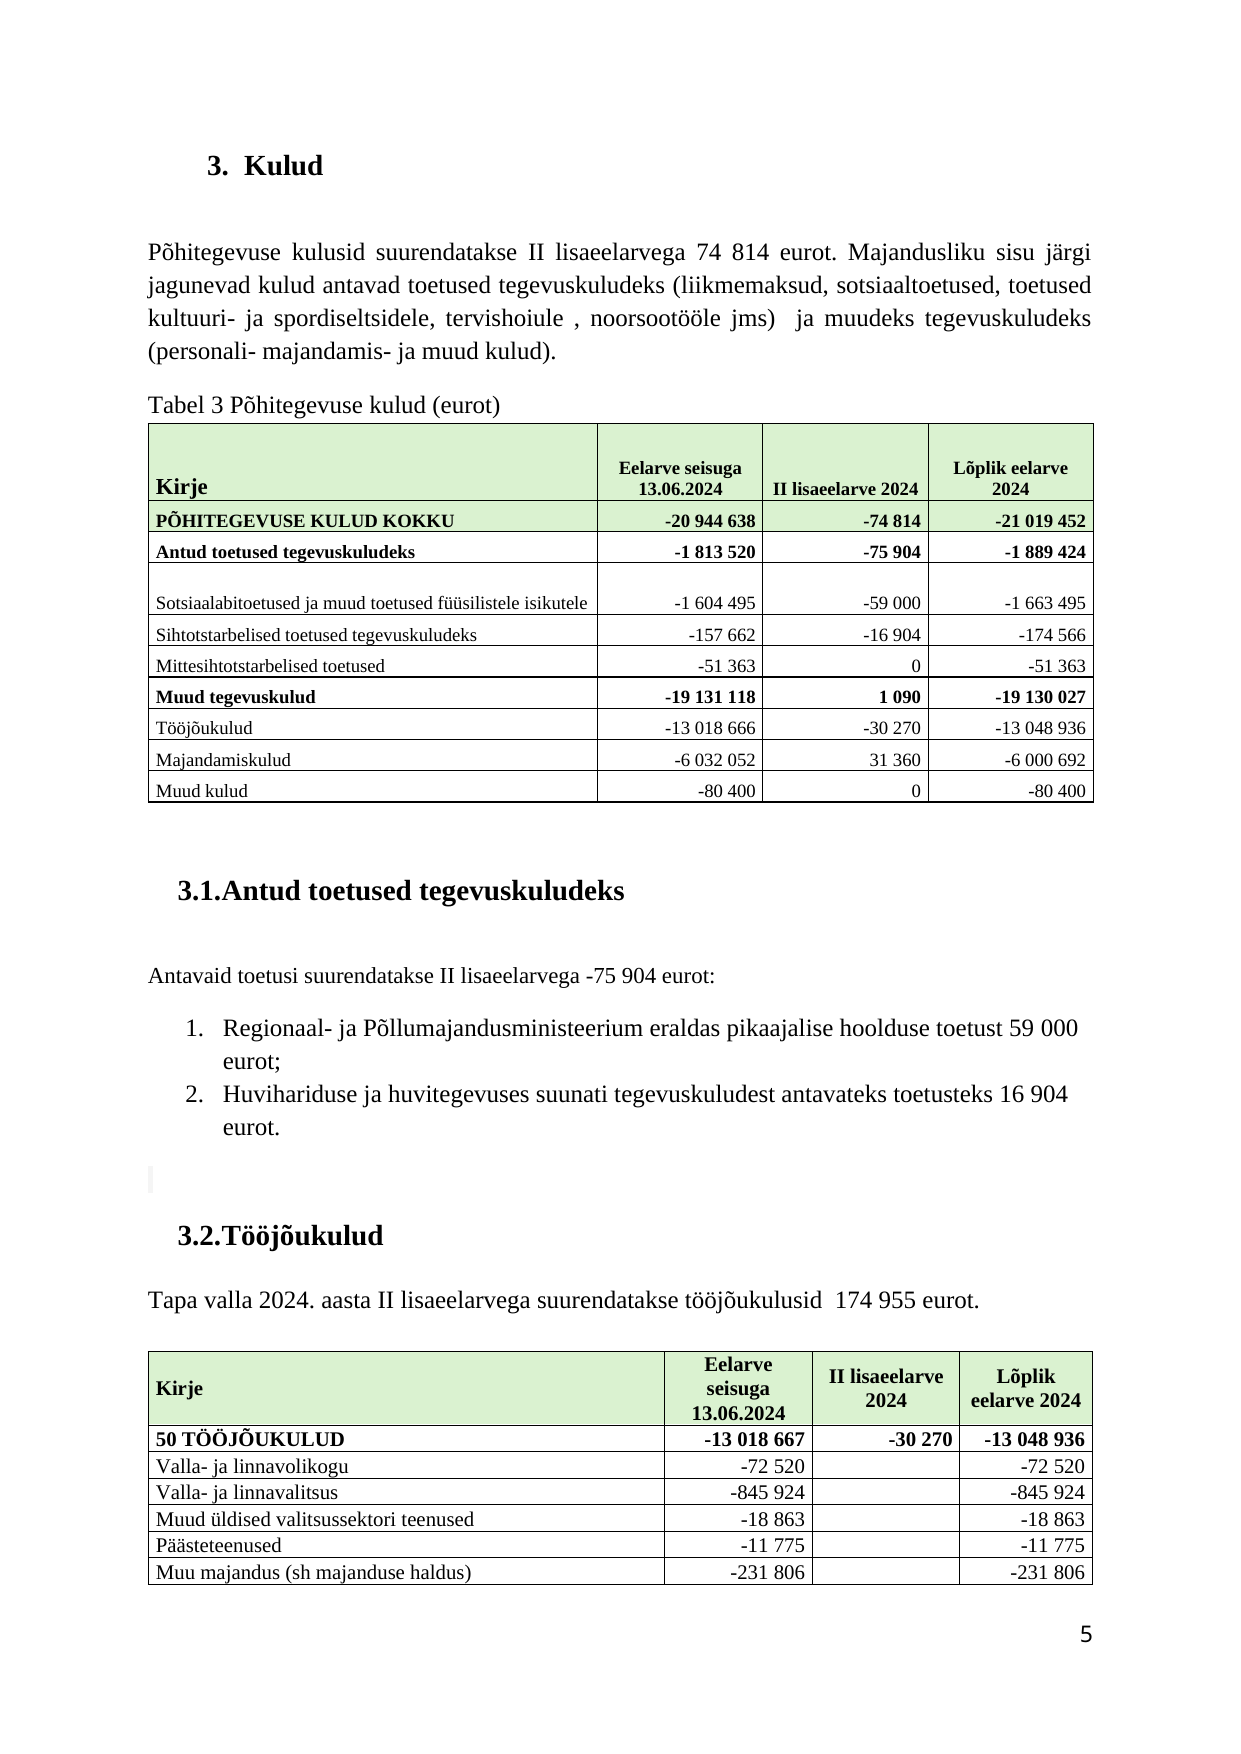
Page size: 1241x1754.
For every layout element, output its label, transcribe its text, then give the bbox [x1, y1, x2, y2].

table_cell -74 814 [763, 501, 928, 531]
table_cell -30 270 [763, 709, 928, 739]
list Regionaal- ja Põllumajandusministeerium eraldas pikaajalise hoolduse toetust 59 000 eurot; [185, 1013, 1092, 1075]
table_cell [813, 1505, 959, 1531]
table_cell -72 520 [665, 1452, 812, 1478]
table_cell -157 662 [598, 615, 762, 645]
table_cell Päästeteenused [149, 1532, 664, 1557]
table_cell -30 270 [813, 1426, 959, 1451]
table_cell -75 904 [763, 532, 928, 562]
table_cell 1 090 [763, 678, 928, 708]
table_header II lisaeelarve 2024 [763, 424, 928, 500]
table_cell -20 944 638 [598, 501, 762, 531]
subtitle Antud toetused tegevuskuludeks [177, 873, 1092, 906]
table_cell Majandamiskulud [149, 740, 597, 770]
table_cell -18 863 [960, 1505, 1092, 1531]
table_cell -72 520 [960, 1452, 1092, 1478]
table_cell -231 806 [665, 1558, 812, 1584]
table_cell -1 889 424 [929, 532, 1093, 562]
table_cell -11 775 [665, 1532, 812, 1557]
table_cell Muud kulud [149, 771, 597, 801]
table_cell 0 [763, 646, 928, 676]
table_cell Sihtotstarbelised toetused tegevuskuludeks [149, 615, 597, 645]
text Tabel 3 Põhitegevuse kulud (eurot) [148, 390, 1092, 419]
table_cell -11 775 [960, 1532, 1092, 1557]
table_cell -6 032 052 [598, 740, 762, 770]
table_cell Muu majandus (sh majanduse haldus) [149, 1558, 664, 1584]
table_cell Muud tegevuskulud [149, 678, 597, 708]
table_cell 0 [763, 771, 928, 801]
table_cell Mittesihtotstarbelised toetused [149, 646, 597, 676]
table_cell -59 000 [763, 563, 928, 614]
table_header Eelarve seisuga 13.06.2024 [598, 424, 762, 500]
table_cell -19 131 118 [598, 678, 762, 708]
table_cell -845 924 [960, 1479, 1092, 1504]
table_cell -13 048 936 [960, 1426, 1092, 1451]
table_cell PÕHITEGEVUSE KULUD KOKKU [149, 501, 597, 531]
table_cell -13 018 667 [665, 1426, 812, 1451]
table_cell -19 130 027 [929, 678, 1093, 708]
table_cell -16 904 [763, 615, 928, 645]
table_cell [813, 1452, 959, 1478]
table_cell -231 806 [960, 1558, 1092, 1584]
table_header Eelarve seisuga 13.06.2024 [665, 1352, 812, 1424]
table_cell -13 048 936 [929, 709, 1093, 739]
table_cell 31 360 [763, 740, 928, 770]
table_cell Antud toetused tegevuskuludeks [149, 532, 597, 562]
subtitle Kulud [207, 148, 1092, 181]
table_cell Valla- ja linnavolikogu [149, 1452, 664, 1478]
table_cell -1 663 495 [929, 563, 1093, 614]
table_cell -1 813 520 [598, 532, 762, 562]
table_cell [813, 1479, 959, 1504]
table_header Lõplik eelarve 2024 [960, 1352, 1092, 1424]
table_cell -80 400 [929, 771, 1093, 801]
table_cell -51 363 [598, 646, 762, 676]
table_header Kirje [149, 424, 597, 500]
table_cell Sotsiaalabitoetused ja muud toetused füüsilistele isikutele [149, 563, 597, 614]
text Antavaid toetusi suurendatakse II lisaeelarvega -75 904 eurot: [148, 962, 1092, 988]
table_cell -51 363 [929, 646, 1093, 676]
table_header Kirje [149, 1352, 664, 1424]
table_cell -18 863 [665, 1505, 812, 1531]
table_cell -21 019 452 [929, 501, 1093, 531]
table_cell Tööjõukulud [149, 709, 597, 739]
text Põhitegevuse kulusid suurendatakse II lisaeelarvega 74 814 eurot. Majandusliku sisu järgi jagunevad kulud antavad toetused tegevuskuludeks (liikmemaksud, sotsiaaltoetused, toetused kultuuri- ja spordiseltsidele, tervishoiule , noorsootööle jms) ja muudeks tegevuskuludeks (personali- majandamis- ja muud kulud). [148, 237, 1092, 365]
table_header II lisaeelarve 2024 [813, 1352, 959, 1424]
table_cell -80 400 [598, 771, 762, 801]
list Huvihariduse ja huvitegevuses suunati tegevuskuludest antavateks toetusteks 16 904 eurot. [185, 1079, 1092, 1141]
table_header Lõplik eelarve 2024 [929, 424, 1093, 500]
table_cell [813, 1532, 959, 1557]
table_cell Muud üldised valitsussektori teenused [149, 1505, 664, 1531]
table_cell -6 000 692 [929, 740, 1093, 770]
table_cell 50 TÖÖJÕUKULUD [149, 1426, 664, 1451]
table_cell -174 566 [929, 615, 1093, 645]
subtitle Tööjõukulud [177, 1218, 1092, 1251]
table_cell -845 924 [665, 1479, 812, 1504]
table_cell Valla- ja linnavalitsus [149, 1479, 664, 1504]
table_cell [813, 1558, 959, 1584]
text Tapa valla 2024. aasta II lisaeelarvega suurendatakse tööjõukulusid 174 955 eurot. [148, 1285, 1092, 1314]
table_cell -1 604 495 [598, 563, 762, 614]
table_cell -13 018 666 [598, 709, 762, 739]
